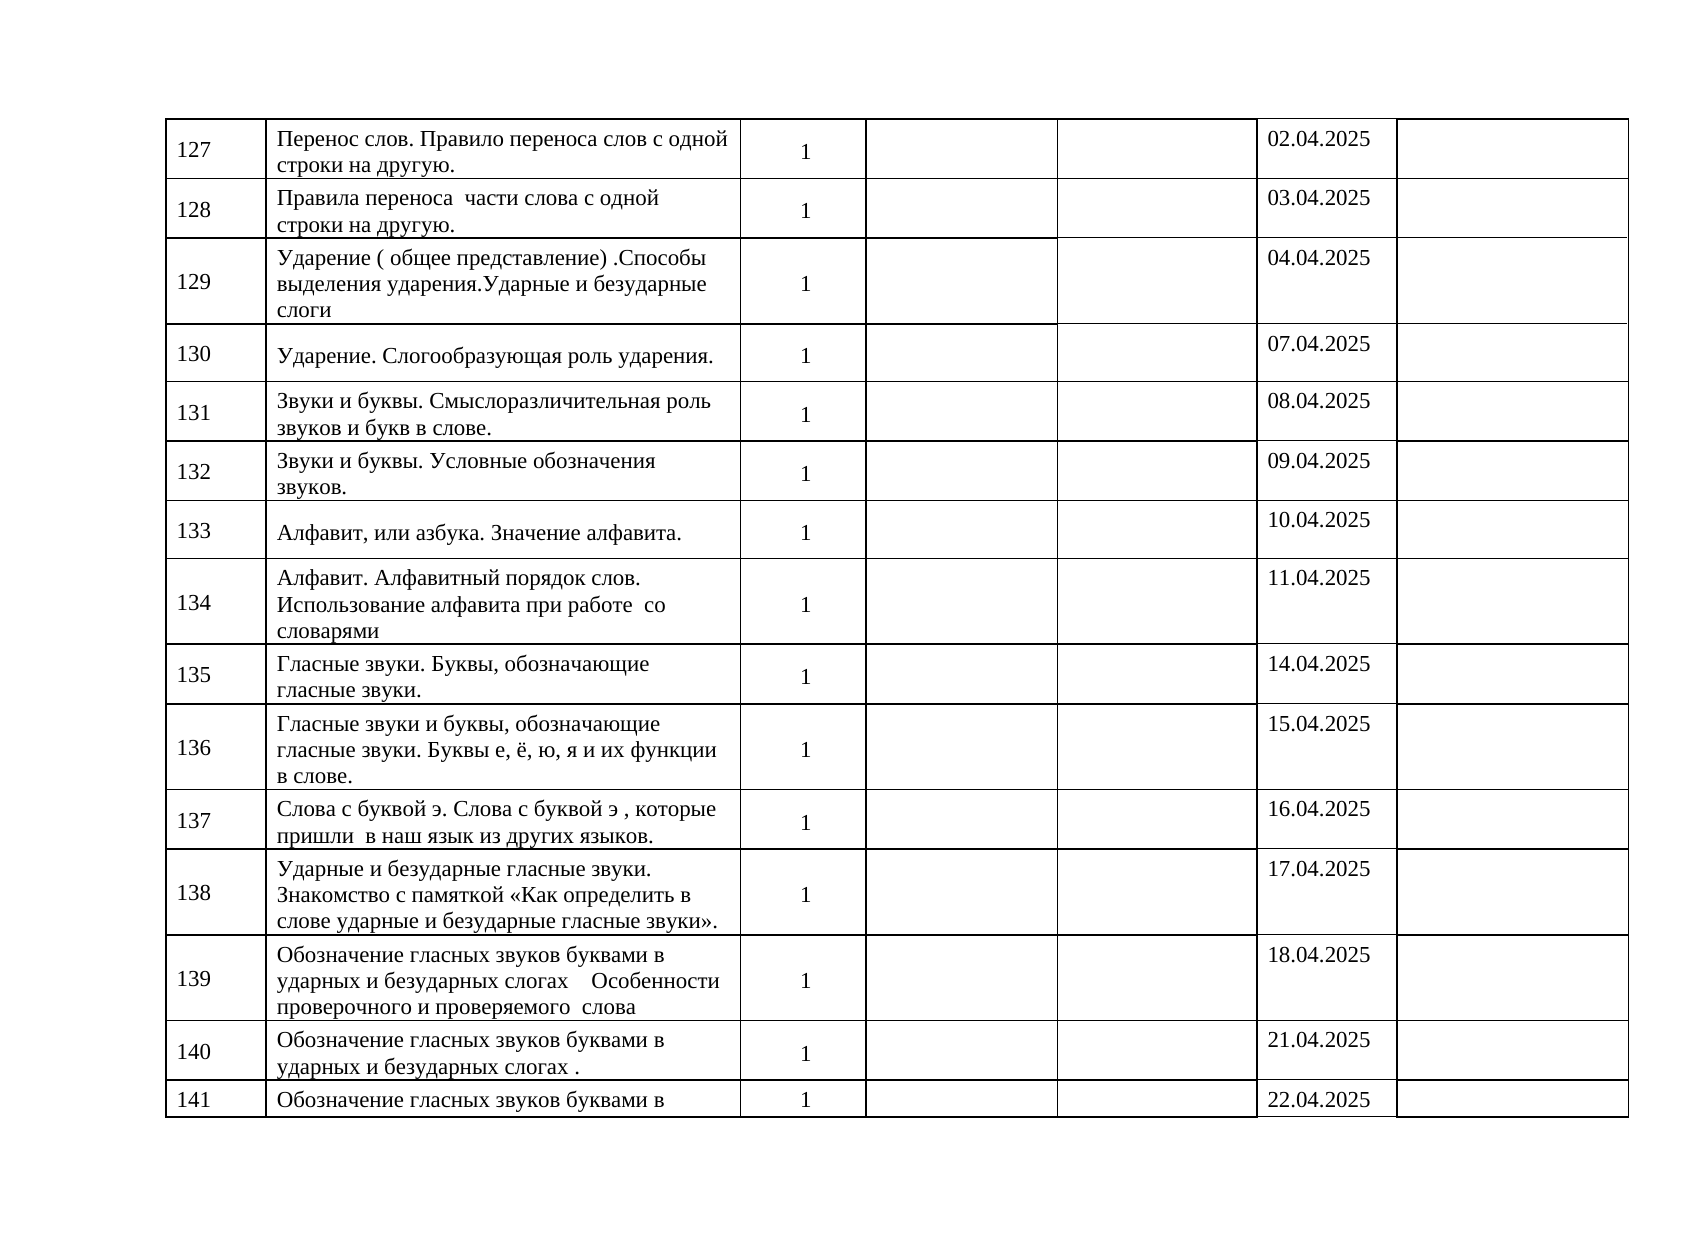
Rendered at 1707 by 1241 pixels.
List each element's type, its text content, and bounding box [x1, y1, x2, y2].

table_cell 132 [167, 442, 265, 500]
table_cell Алфавит. Алфавитный порядок слов. Использование алфавита при работе со словарями [267, 559, 740, 643]
table_cell [1058, 382, 1256, 440]
table_cell 1 [741, 645, 865, 703]
table_cell 1 [741, 705, 865, 789]
table_cell [1058, 645, 1256, 703]
table_cell 10.04.2025 [1258, 501, 1396, 557]
table_cell 133 [167, 501, 265, 557]
table_cell [867, 645, 1057, 703]
table_cell 135 [167, 645, 265, 703]
table_cell [1058, 559, 1256, 643]
table_cell [867, 179, 1057, 237]
table_cell 134 [167, 559, 265, 643]
table_cell 129 [167, 239, 265, 323]
table_cell [1398, 559, 1628, 643]
table_cell 137 [167, 790, 265, 848]
table_cell [867, 239, 1057, 323]
table_cell Алфавит, или азбука. Значение алфавита. [267, 501, 740, 557]
table_cell [867, 442, 1057, 500]
table_cell [1398, 936, 1628, 1020]
table_cell 04.04.2025 [1258, 238, 1396, 323]
table_cell Ударение ( общее представление) .Способы выделения ударения.Ударные и безударные слоги [267, 239, 740, 323]
table_cell [1398, 179, 1628, 237]
table_cell [1058, 1021, 1256, 1079]
table_cell [867, 850, 1057, 934]
table_cell 08.04.2025 [1258, 382, 1396, 440]
table_cell [1398, 120, 1628, 178]
table_cell Перенос слов. Правило переноса слов с одной строки на другую. [267, 120, 740, 178]
table_cell Обозначение гласных звуков буквами в ударных и безударных слогах Особенности проверочного и проверяемого слова [267, 936, 740, 1020]
table_cell [1398, 1081, 1628, 1116]
table_cell Ударные и безударные гласные звуки. Знакомство с памяткой «Как определить в слове ударные и безударные гласные звуки». [267, 850, 740, 934]
table_cell [867, 501, 1057, 557]
table_cell [867, 936, 1057, 1020]
table_cell 1 [741, 1081, 865, 1116]
table_cell Правила переноса части слова с одной строки на другую. [267, 179, 740, 237]
table_cell 07.04.2025 [1258, 324, 1396, 381]
table_cell 1 [741, 850, 865, 934]
table_cell 1 [741, 382, 865, 440]
table_cell 1 [741, 936, 865, 1020]
table_cell [1058, 501, 1256, 557]
table_cell 138 [167, 850, 265, 934]
table_cell 17.04.2025 [1258, 849, 1396, 934]
table_cell 09.04.2025 [1258, 441, 1396, 500]
table_cell [1058, 1081, 1256, 1116]
table_cell [1398, 382, 1628, 440]
table_cell 14.04.2025 [1258, 644, 1396, 703]
table_cell [1058, 238, 1256, 323]
table_cell 141 [167, 1081, 265, 1116]
table_cell 131 [167, 382, 265, 440]
table_cell [867, 325, 1057, 381]
table_cell [1058, 324, 1256, 381]
table_cell 130 [167, 325, 265, 381]
table_cell [1058, 790, 1256, 848]
table_cell 11.04.2025 [1258, 559, 1396, 643]
table_cell [867, 1021, 1057, 1079]
table_cell [1058, 705, 1256, 789]
table_cell [867, 790, 1057, 848]
table_cell 1 [741, 1021, 865, 1079]
table_cell [867, 382, 1057, 440]
table_cell 1 [741, 501, 865, 557]
table_cell 15.04.2025 [1258, 704, 1396, 789]
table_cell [267, 1081, 740, 1116]
table_cell Обозначение гласных звуков буквами в ударных и безударных слогах . [267, 1021, 740, 1079]
table_cell 127 [167, 120, 265, 178]
table_cell 140 [167, 1021, 265, 1079]
table_cell Гласные звуки. Буквы, обозначающие гласные звуки. [267, 645, 740, 703]
table_cell Слова с буквой э. Слова с буквой э , которые пришли в наш язык из других языков. [267, 790, 740, 848]
table_cell [1058, 120, 1256, 178]
table_cell [867, 1081, 1057, 1116]
table_cell 03.04.2025 [1258, 179, 1396, 237]
table_cell Звуки и буквы. Смыслоразличительная роль звуков и букв в слове. [267, 382, 740, 440]
table_cell 139 [167, 936, 265, 1020]
table_cell [1058, 442, 1256, 500]
table_cell 18.04.2025 [1258, 935, 1396, 1020]
table_cell [1398, 850, 1628, 934]
table_cell [1398, 790, 1628, 848]
table_cell [867, 705, 1057, 789]
table_cell [867, 559, 1057, 643]
table_cell [1398, 323, 1628, 381]
table_cell 02.04.2025 [1258, 119, 1396, 178]
table_cell Гласные звуки и буквы, обозначающие гласные звуки. Буквы е, ё, ю, я и их функции в слове. [267, 705, 740, 789]
table_cell [1398, 442, 1628, 500]
table_cell 22.04.2025 [1258, 1080, 1396, 1116]
table_cell [1398, 1021, 1628, 1079]
table_cell [1058, 179, 1256, 237]
table_cell 1 [741, 120, 865, 178]
table_cell [1398, 645, 1628, 703]
table_cell 1 [741, 790, 865, 848]
table_cell 1 [741, 179, 865, 237]
table_cell 128 [167, 179, 265, 237]
table_cell 21.04.2025 [1258, 1021, 1396, 1079]
table_cell 136 [167, 705, 265, 789]
table_cell 1 [741, 559, 865, 643]
table_cell 16.04.2025 [1258, 790, 1396, 848]
table_cell 1 [741, 442, 865, 500]
table_cell [867, 120, 1057, 178]
table_cell Звуки и буквы. Условные обозначения звуков. [267, 442, 740, 500]
table_cell [1058, 850, 1256, 934]
table_cell [1398, 501, 1628, 557]
table_cell [1058, 936, 1256, 1020]
table_cell Ударение. Слогообразующая роль ударения. [267, 325, 740, 381]
table_cell 1 [741, 325, 865, 381]
table_cell [1398, 705, 1628, 789]
table_cell [1398, 237, 1628, 323]
table_cell 1 [741, 239, 865, 323]
